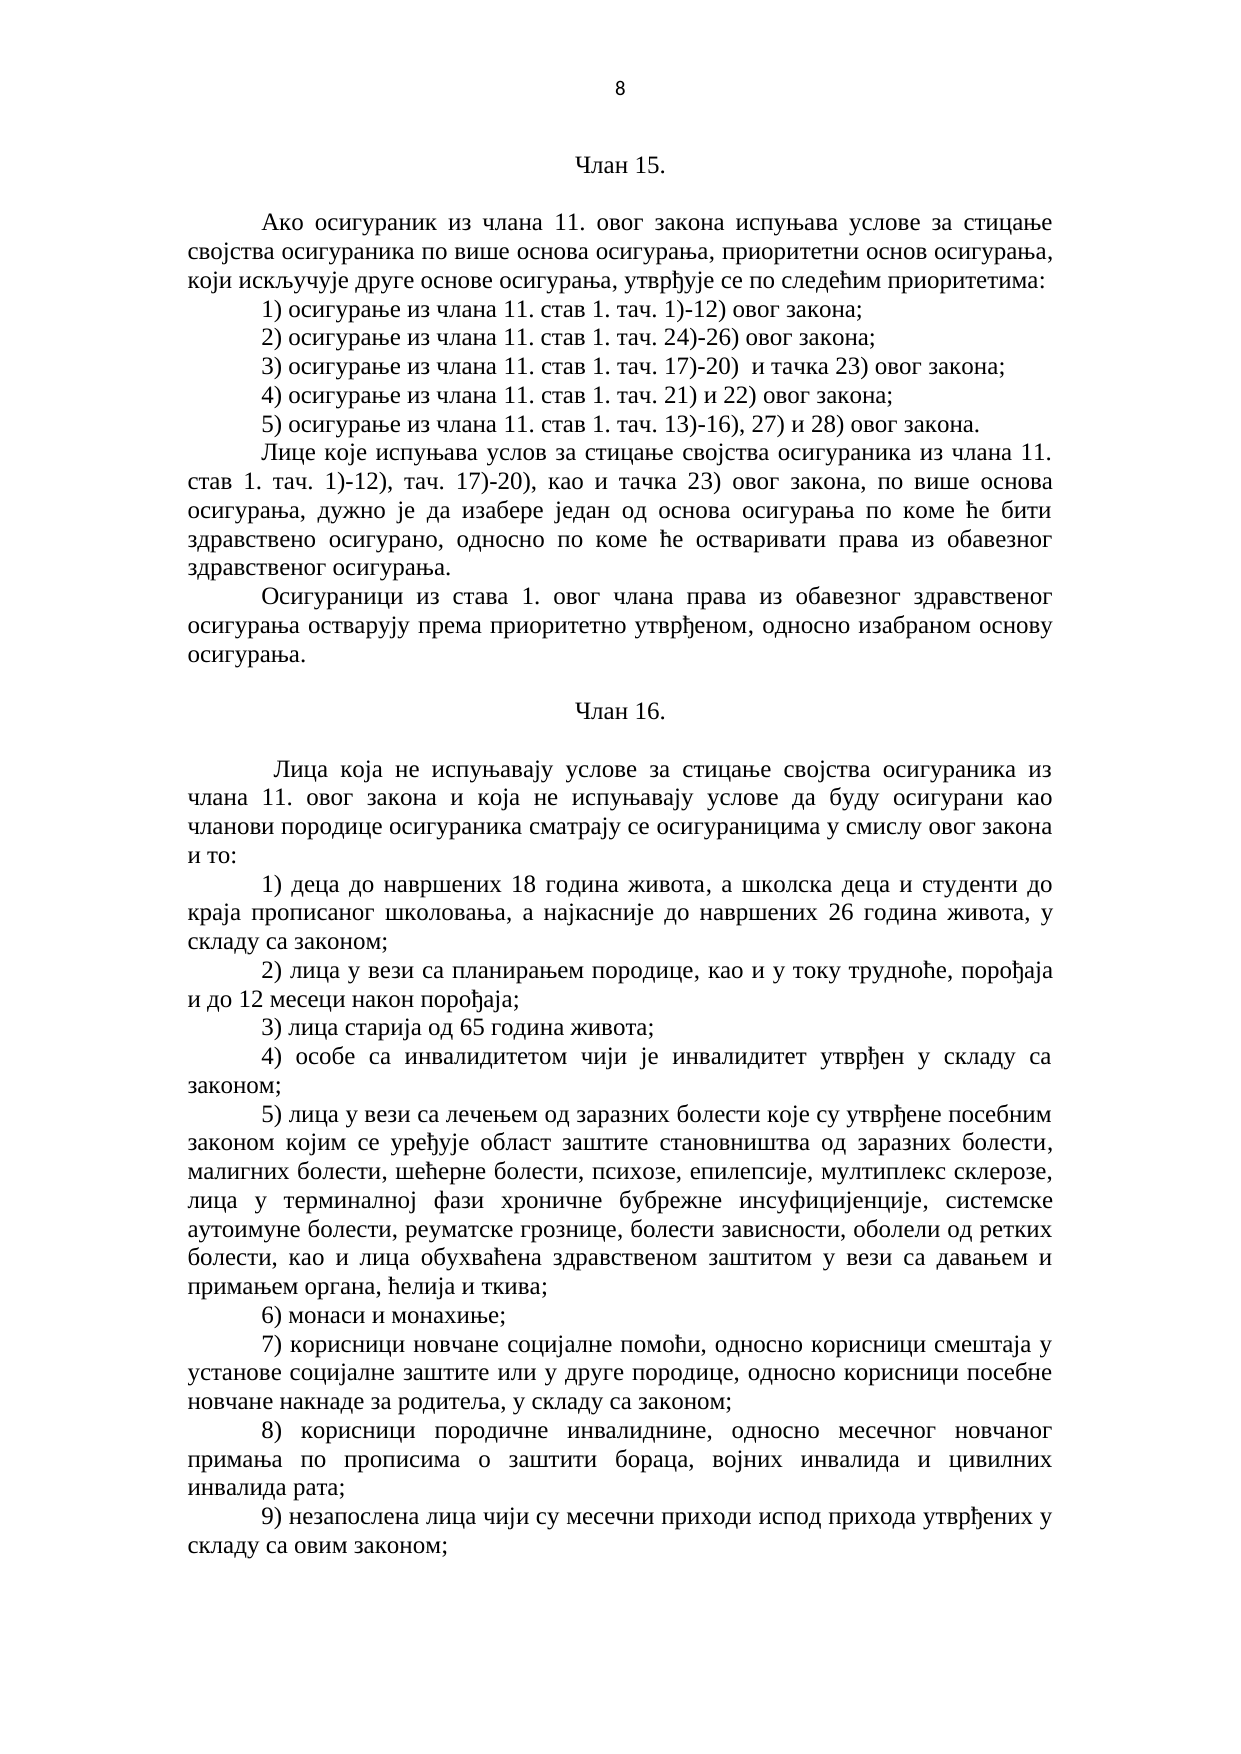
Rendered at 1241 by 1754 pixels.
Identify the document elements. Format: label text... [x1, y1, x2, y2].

text Члан 16. [187, 696, 1053, 725]
text Ако осигураник из члана 11. овог закона испуњава услове за стицање својства осигураника по више основа осигурања, приоритетни основ осигурања, који искључује друге основе осигурања, утврђује се по следећим приоритетима: [187, 207, 1053, 294]
text 4) осигурање из члана 11. став 1. тач. 21) и 22) овог закона; [187, 380, 1053, 409]
text 5) лица у вези са лечењем од заразних болести које су утврђене посебним законом којим се уређује област заштите становништва од заразних болести, малигних болести, шећерне болести, психозе, епилепсије, мултиплекс склерозе, лица у терминалној фази хроничне бубрежне инсуфицијенције, системске аутоимуне болести, реуматске грознице, болести зависности, оболели од ретких болести, као и лица обухваћена здравственом заштитом у вези са давањем и примањем органа, ћелија и ткива; [187, 1099, 1053, 1300]
text Осигураници из става 1. овог члана права из обавезног здравственог осигурања остварују према приоритетно утврђеном, односно изабраном основу осигурања. [187, 581, 1053, 667]
text 4) особе са инвалидитетом чији је инвалидитет утврђен у складу са законом; [187, 1041, 1053, 1099]
text Лица која не испуњавају услове за стицање својства осигураника из члана 11. овог закона и која не испуњавају услове да буду осигурани као чланови породице осигураника сматрају се осигураницима у смислу овог закона и то: [187, 754, 1053, 869]
text 3) осигурање из члана 11. став 1. тач. 17)-20) и тачка 23) овог закона; [187, 351, 1053, 380]
text 5) осигурање из члана 11. став 1. тач. 13)-16), 27) и 28) овог закона. [187, 409, 1053, 437]
text 1) деца до навршених 18 година живота, а школска деца и студенти до краја прописаног школовања, а најкасније до навршених 26 година живота, у складу са законом; [187, 869, 1053, 955]
text 1) осигурање из члана 11. став 1. тач. 1)-12) овог закона; [187, 294, 1053, 322]
text 6) монаси и монахиње; [187, 1300, 1053, 1329]
text Члан 15. [187, 150, 1053, 179]
text 2) осигурање из члана 11. став 1. тач. 24)-26) овог закона; [187, 322, 1053, 351]
text 3) лица старија од 65 година живота; [187, 1012, 1053, 1041]
text 2) лица у вези са планирањем породице, као и у току трудноће, порођаја и до 12 месеци након порођаја; [187, 955, 1053, 1012]
text 8) корисници породичне инвалиднине, односно месечног новчаног примања по прописима о заштити бораца, војних инвалида и цивилних инвалида рата; [187, 1415, 1053, 1501]
text 9) незапослена лица чији су месечни приходи испод прихода утврђених у складу са овим законом; [187, 1501, 1053, 1559]
text 7) корисници новчане социјалне помоћи, односно корисници смештаја у установе социјалне заштите или у друге породице, односно корисници посебне новчане накнаде за родитеља, у складу са законом; [187, 1329, 1053, 1415]
text Лице које испуњава услов за стицање својства осигураника из члана 11. став 1. тач. 1)-12), тач. 17)-20), као и тачка 23) овог закона, по више основа осигурања, дужно је да изабере један од основа осигурања по коме ће бити здравствено осигурано, односно по коме ће остваривати права из обавезног здравственог осигурања. [187, 437, 1053, 581]
